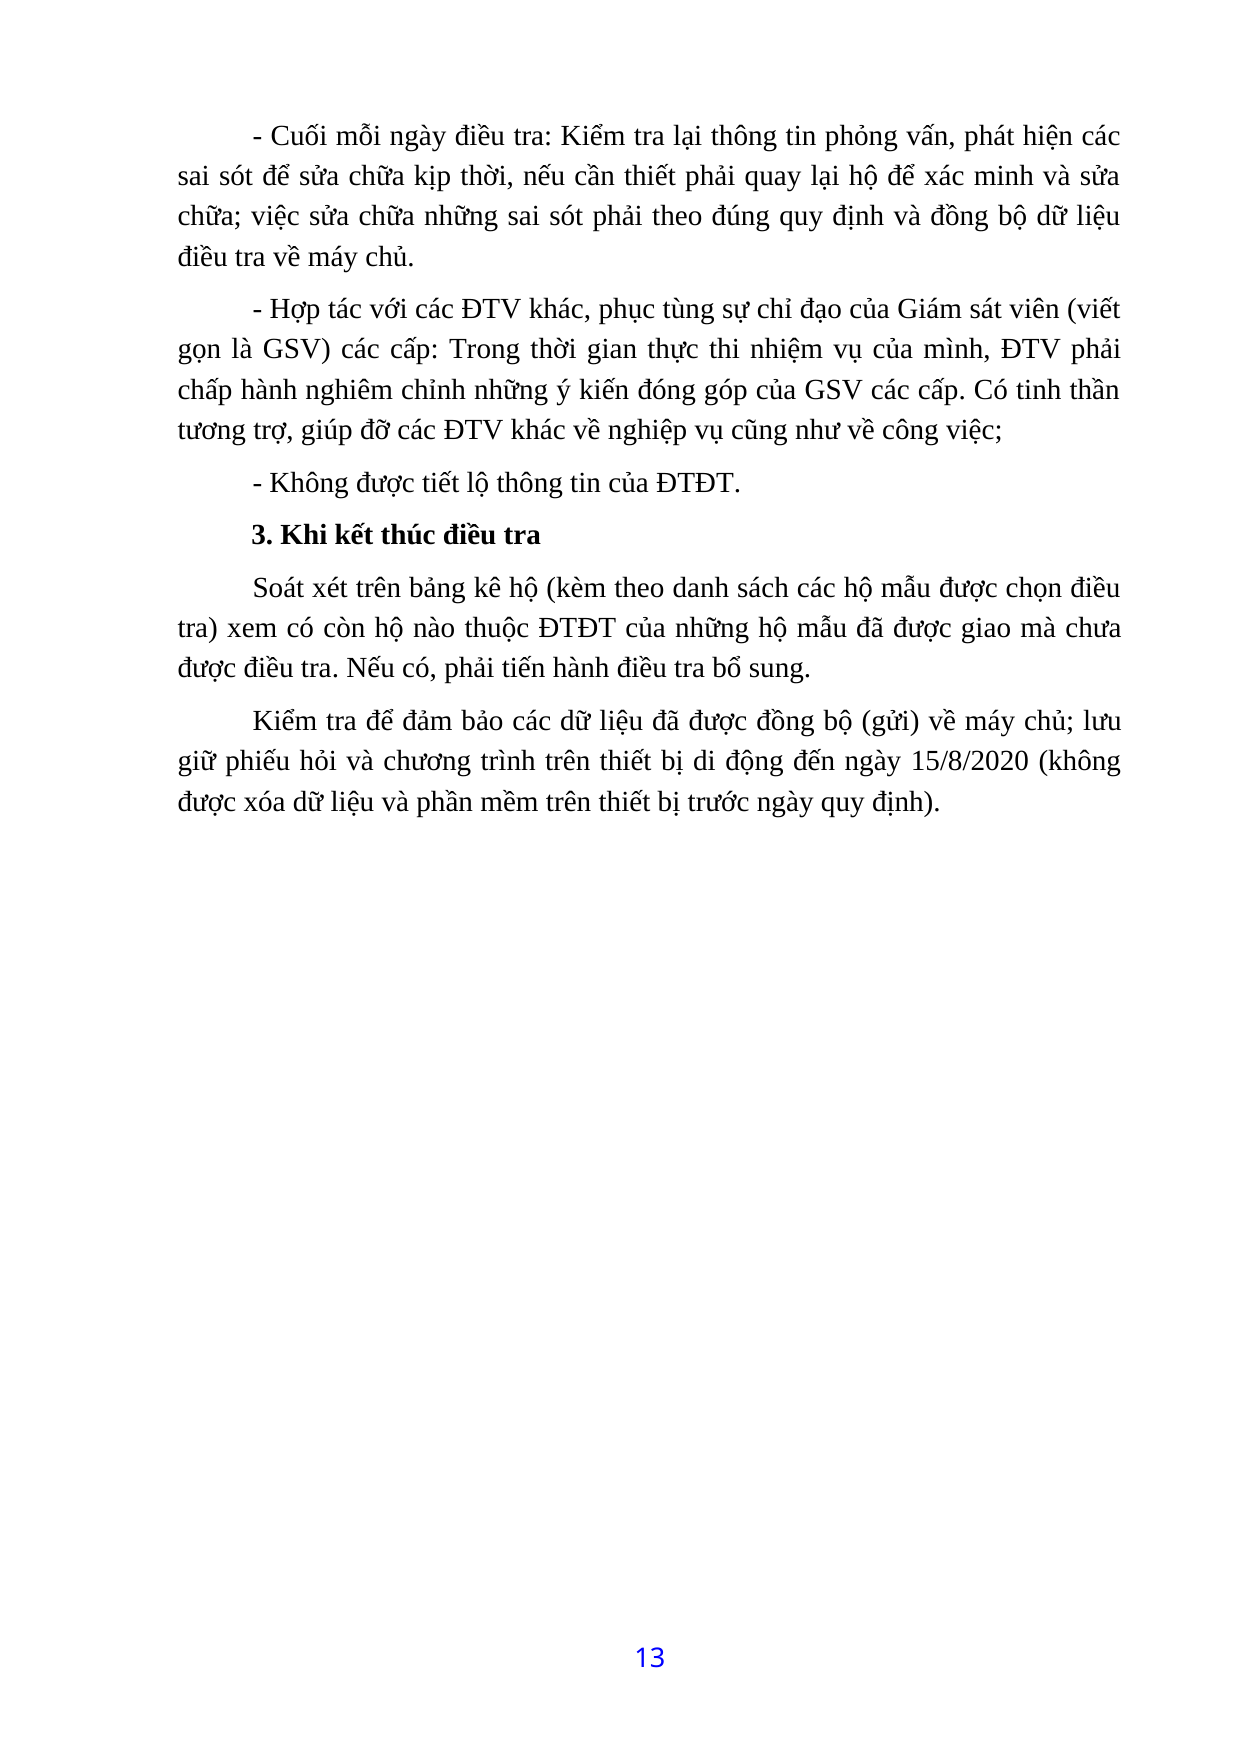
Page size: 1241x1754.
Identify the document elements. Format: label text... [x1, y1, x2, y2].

text - Cuối mỗi ngày điều tra: Kiểm tra lại thông tin phỏng vấn, phát hiện các sai sót để sửa chữa kịp thời, nếu cần thiết phải quay lại hộ để xác minh và sửa chữa; việc sửa chữa những sai sót phải theo đúng quy định và đồng bộ dữ liệu điều tra về máy chủ. [177, 118, 1122, 272]
text - Hợp tác với các ĐTV khác, phục tùng sự chỉ đạo của Giám sát viên (viết gọn là GSV) các cấp: Trong thời gian thực thi nhiệm vụ của mình, ĐTV phải chấp hành nghiêm chỉnh những ý kiến đóng góp của GSV các cấp. Có tinh thần tương trợ, giúp đỡ các ĐTV khác về nghiệp vụ cũng như về công việc; [177, 291, 1122, 446]
text Soát xét trên bảng kê hộ (kèm theo danh sách các hộ mẫu được chọn điều tra) xem có còn hộ nào thuộc ĐTĐT của những hộ mẫu đã được giao mà chưa được điều tra. Nếu có, phải tiến hành điều tra bổ sung. [177, 570, 1122, 684]
text 3. Khi kết thúc điều tra [177, 517, 1122, 551]
text Kiểm tra để đảm bảo các dữ liệu đã được đồng bộ (gửi) về máy chủ; lưu giữ phiếu hỏi và chương trình trên thiết bị di động đến ngày 15/8/2020 (không được xóa dữ liệu và phần mềm trên thiết bị trước ngày quy định). [177, 703, 1122, 817]
text - Không được tiết lộ thông tin của ĐTĐT. [177, 465, 1122, 498]
